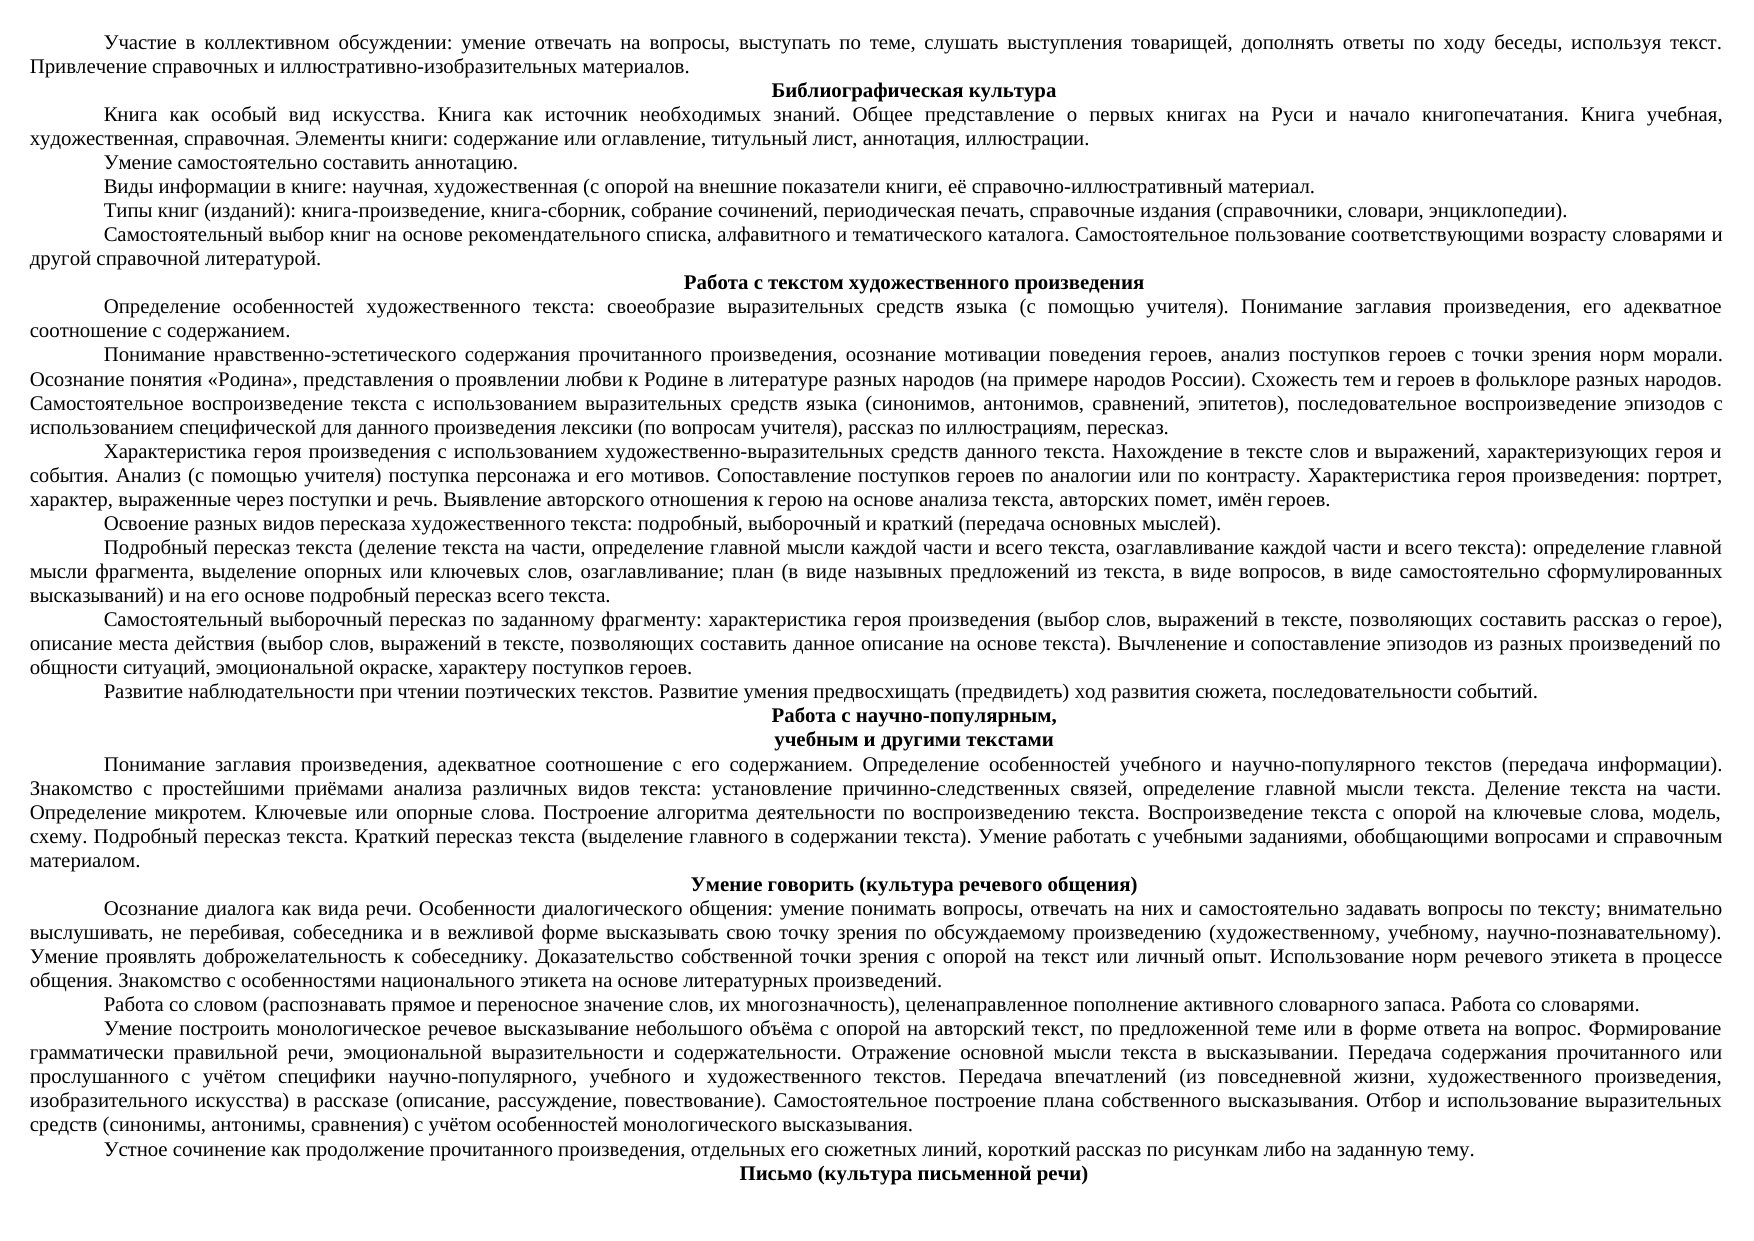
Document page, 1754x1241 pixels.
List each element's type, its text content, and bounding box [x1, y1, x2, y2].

text Работа с научно-популярным, [29, 703, 1724, 727]
text Работа со словом (распознавать прямое и переносное значение слов, их многозначность), целенаправленное пополнение активного словарного запаса. Работа со словарями. [29, 992, 1724, 1016]
text Самостоятельный выбор книг на основе рекомендательного списка, алфавитного и тематического каталога. Самостоятельное пользование соответствующими возрасту словарями и другой справочной литературой. [29, 222, 1724, 270]
text Библиографическая культура [29, 78, 1724, 102]
text Освоение разных видов пересказа художественного текста: подробный, выборочный и краткий (передача основных мыслей). [29, 511, 1724, 535]
text Определение особенностей художественного текста: своеобразие выразительных средств языка (с помощью учителя). Понимание заглавия произведения, его адекватное соотношение с содержанием. [29, 294, 1724, 342]
text Устное сочинение как продолжение прочитанного произведения, отдельных его сюжетных линий, короткий рассказ по рисункам либо на заданную тему. [29, 1136, 1724, 1161]
text Работа с текстом художественного произведения [29, 270, 1724, 294]
text учебным и другими текстами [29, 727, 1724, 751]
text Письмо (культура письменной речи) [29, 1161, 1724, 1184]
text Осознание диалога как вида речи. Особенности диалогического общения: умение понимать вопросы, отвечать на них и самостоятельно задавать вопросы по тексту; внимательно выслушивать, не перебивая, собеседника и в вежливой форме высказывать свою точку зрения по обсуждаемому произведению (художественному, учебному, научно-познавательному). Умение проявлять доброжелательность к собеседнику. Доказательство собственной точки зрения с опорой на текст или личный опыт. Использование норм речевого этикета в процессе общения. Знакомство с особенностями национального этикета на основе литературных произведений. [29, 896, 1724, 992]
text Умение самостоятельно составить аннотацию. [29, 150, 1724, 174]
text Умение говорить (культура речевого общения) [29, 872, 1724, 896]
text Характеристика героя произведения с использованием художественно-выразительных средств данного текста. Нахождение в тексте слов и выражений, характеризующих героя и события. Анализ (с помощью учителя) поступка персонажа и его мотивов. Сопоставление поступков героев по аналогии или по контрасту. Характеристика героя произведения: портрет, характер, выраженные через поступки и речь. Выявление авторского отношения к герою на основе анализа текста, авторских помет, имён героев. [29, 439, 1724, 511]
text Умение построить монологическое речевое высказывание небольшого объёма с опорой на авторский текст, по предложенной теме или в форме ответа на вопрос. Формирование грамматически правильной речи, эмоциональной выразительности и содержательности. Отражение основной мысли текста в высказывании. Передача содержания прочитанного или прослушанного с учётом специфики научно-популярного, учебного и художественного текстов. Передача впечатлений (из повседневной жизни, художественного произведения, изобразительного искусства) в рассказе (описание, рассуждение, повествование). Самостоятельное построение плана собственного высказывания. Отбор и использование выразительных средств (синонимы, антонимы, сравнения) с учётом особенностей монологического высказывания. [29, 1016, 1724, 1136]
text Развитие наблюдательности при чтении поэтических текстов. Развитие умения предвосхищать (предвидеть) ход развития сюжета, последовательности событий. [29, 679, 1724, 703]
text Книга как особый вид искусства. Книга как источник необходимых знаний. Общее представление о первых книгах на Руси и начало книгопечатания. Книга учебная, художественная, справочная. Элементы книги: содержание или оглавление, титульный лист, аннотация, иллюстрации. [29, 102, 1724, 150]
text Типы книг (изданий): книга-произведение, книга-сборник, собрание сочинений, периодическая печать, справочные издания (справочники, словари, энциклопедии). [29, 198, 1724, 222]
text Самостоятельный выборочный пересказ по заданному фрагменту: характеристика героя произведения (выбор слов, выражений в тексте, позволяющих составить рассказ о герое), описание места действия (выбор слов, выражений в тексте, позволяющих составить данное описание на основе текста). Вычленение и сопоставление эпизодов из разных произведений по общности ситуаций, эмоциональной окраске, характеру поступков героев. [29, 607, 1724, 679]
text Подробный пересказ текста (деление текста на части, определение главной мысли каждой части и всего текста, озаглавливание каждой части и всего текста): определение главной мысли фрагмента, выделение опорных или ключевых слов, озаглавливание; план (в виде назывных предложений из текста, в виде вопросов, в виде самостоятельно сформулированных высказываний) и на его основе подробный пересказ всего текста. [29, 535, 1724, 607]
text Понимание нравственно-эстетического содержания прочитанного произведения, осознание мотивации поведения героев, анализ поступков героев с точки зрения норм морали. Осознание понятия «Родина», представления о проявлении любви к Родине в литературе разных народов (на примере народов России). Схожесть тем и героев в фольклоре разных народов. Самостоятельное воспроизведение текста с использованием выразительных средств языка (синонимов, антонимов, сравнений, эпитетов), последовательное воспроизведение эпизодов с использованием специфической для данного произведения лексики (по вопросам учителя), рассказ по иллюстрациям, пересказ. [29, 342, 1724, 439]
text Понимание заглавия произведения, адекватное соотношение с его содержанием. Определение особенностей учебного и научно-популярного текстов (передача информации). Знакомство с простейшими приёмами анализа различных видов текста: установление причинно-следственных связей, определение главной мысли текста. Деление текста на части. Определение микротем. Ключевые или опорные слова. Построение алгоритма деятельности по воспроизведению текста. Воспроизведение текста с опорой на ключевые слова, модель, схему. Подробный пересказ текста. Краткий пересказ текста (выделение главного в содержании текста). Умение работать с учебными заданиями, обобщающими вопросами и справочным материалом. [29, 751, 1724, 872]
text Участие в коллективном обсуждении: умение отвечать на вопросы, выступать по теме, слушать выступления товарищей, дополнять ответы по ходу беседы, используя текст. Привлечение справочных и иллюстративно-изобразительных материалов. [29, 29, 1724, 78]
text Виды информации в книге: научная, художественная (с опорой на внешние показатели книги, её справочно-иллюстративный материал. [29, 174, 1724, 198]
